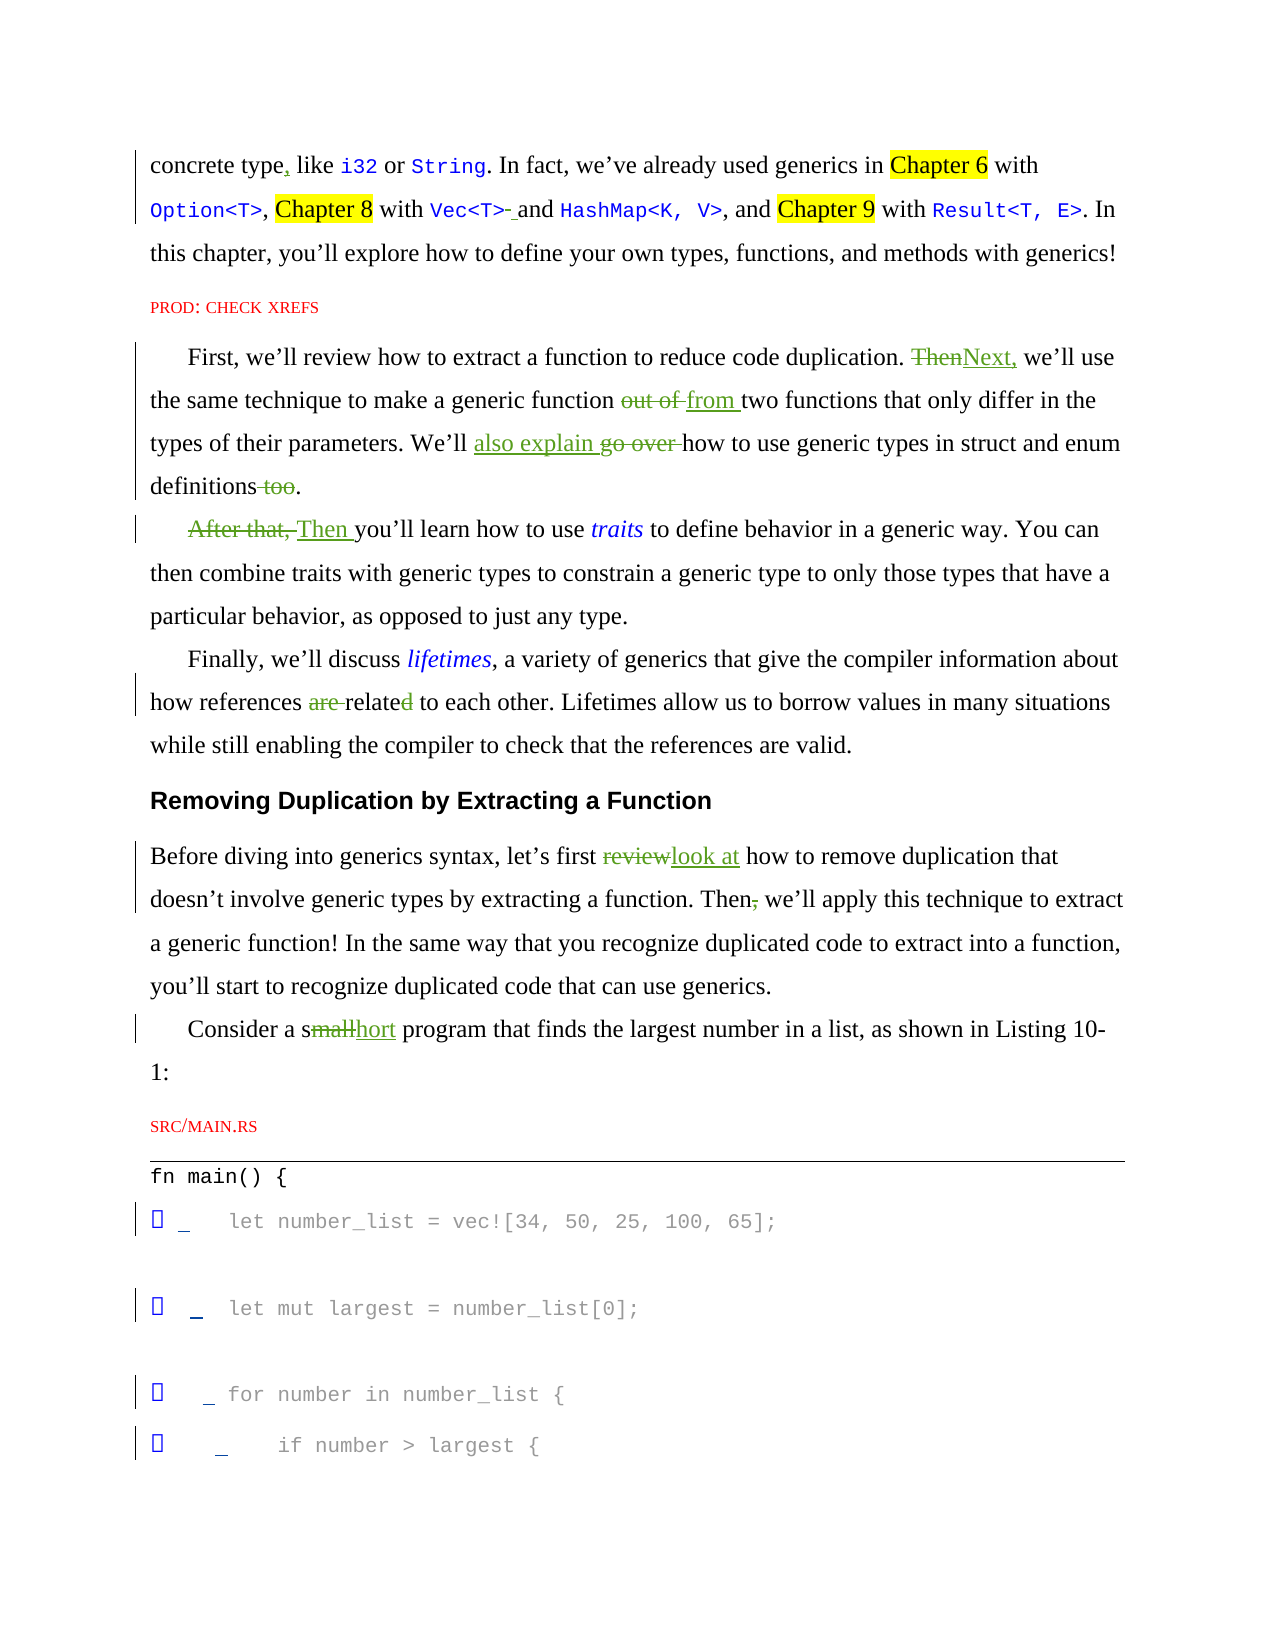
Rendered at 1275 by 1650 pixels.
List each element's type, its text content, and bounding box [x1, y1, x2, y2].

text First, we’ll review how to extract a function to reduce code duplication. we’ll use the same technique to make a generic function two functions that only differ in the types of their parameters. We’ll how to use generic types in struct and enum definitions. [150, 342, 1125, 500]
text  let number_list = vec![34, 50, 25, 100, 65]; [150, 1202, 1125, 1236]
text Before diving into generics syntax, let’s first how to remove duplication that doesn’t involve generic types by extracting a function. Then we’ll apply this technique to extract a generic function! In the same way that you recognize duplicated code to extract into a function, you’ll start to recognize duplicated code that can use generics. [150, 841, 1125, 999]
text src/main.rs [150, 1113, 1125, 1137]
text prod: check xrefs [150, 293, 1125, 318]
text Consider a s program that finds the largest number in a list, as shown in Listing 10-1: [150, 1014, 1125, 1086]
text  let mut largest = number_list[0]; [150, 1288, 1125, 1322]
text you’ll learn how to use traits to define behavior in a generic way. You can then combine traits with generic types to constrain a generic type to only those types that have a particular behavior, as opposed to just any type. [150, 514, 1125, 629]
text Finally, we’ll discuss lifetimes, a variety of generics that give the compiler information about how references relate to each other. Lifetimes allow us to borrow values in many situations while still enabling the compiler to check that the references are valid. [150, 644, 1125, 759]
text Removing Duplication by Extracting a Function [150, 786, 1125, 814]
text  if number > largest { [150, 1426, 1125, 1460]
text  for number in number_list { [150, 1375, 1125, 1409]
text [150, 150, 1125, 267]
text fn main() { [150, 1162, 1125, 1190]
